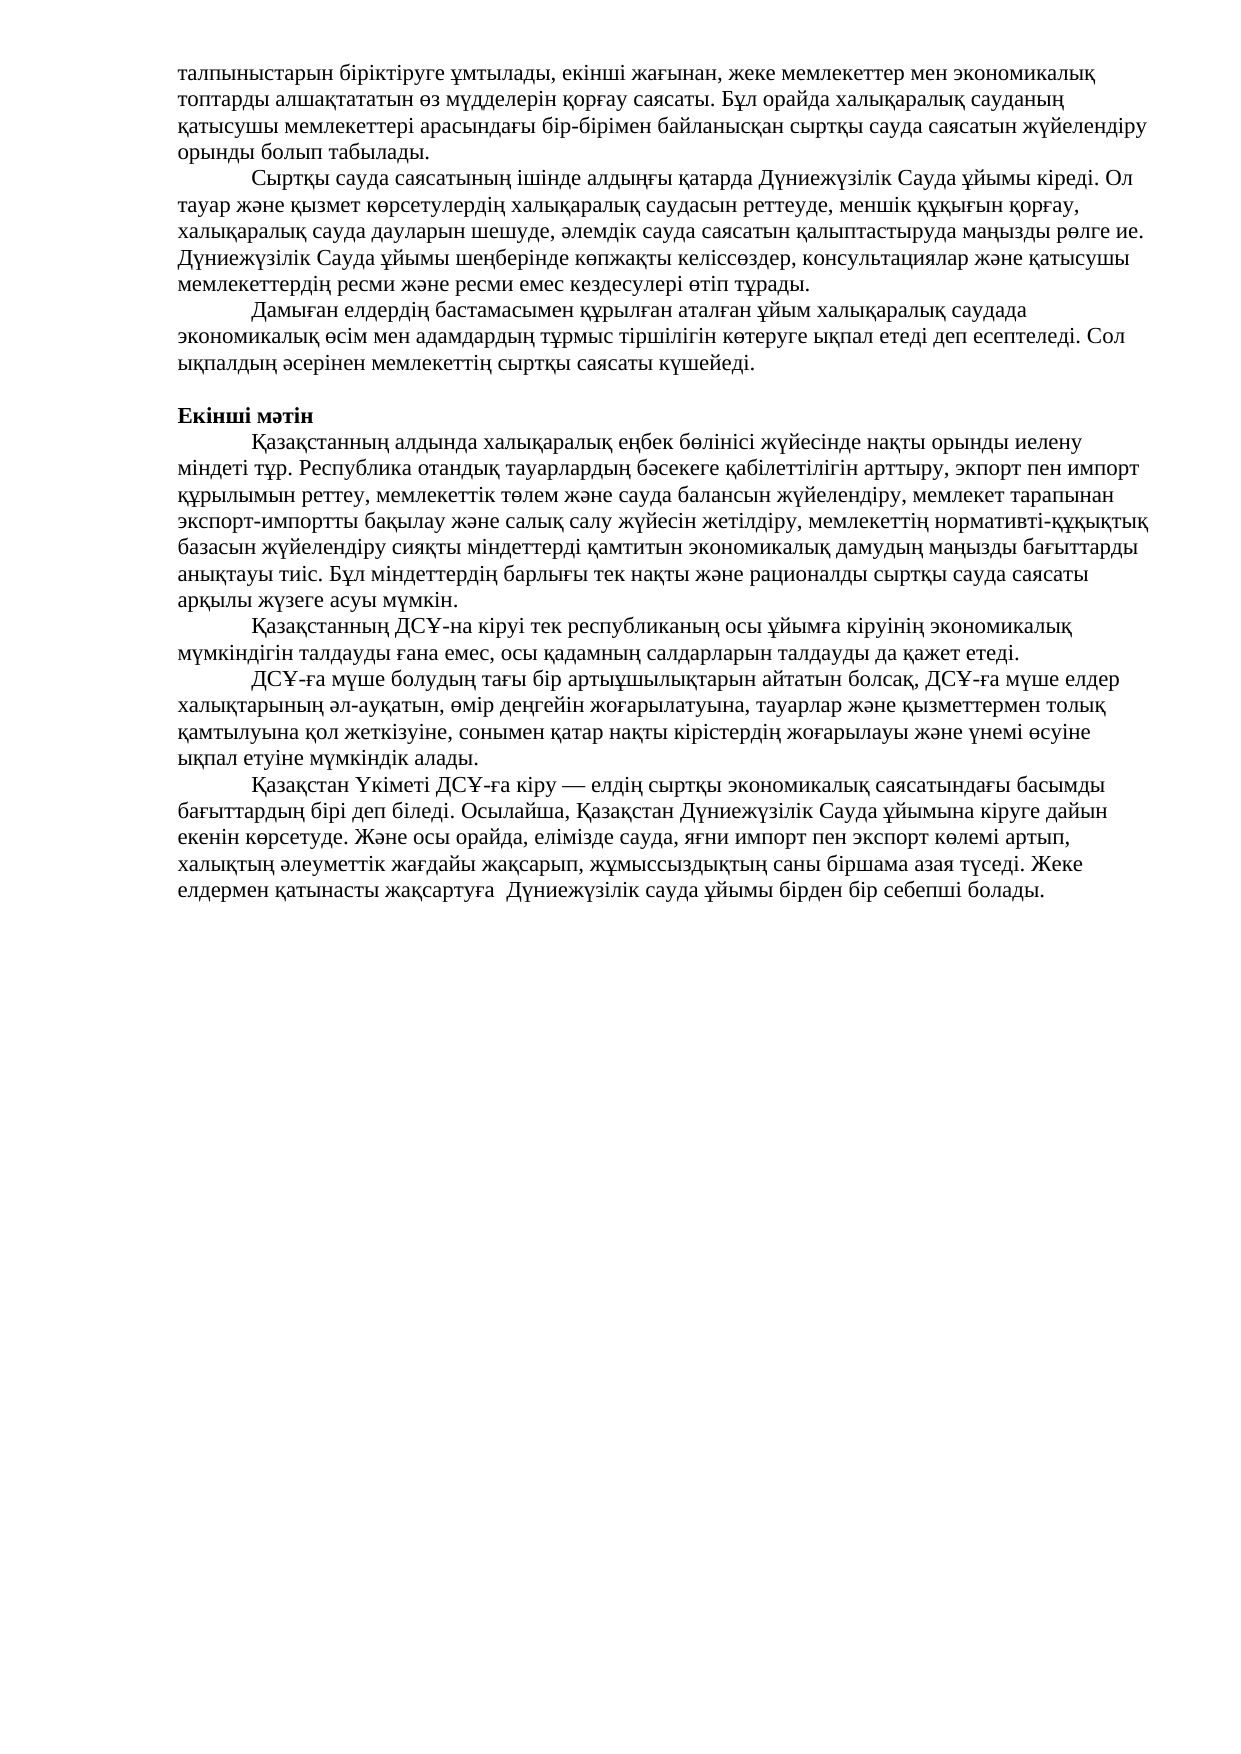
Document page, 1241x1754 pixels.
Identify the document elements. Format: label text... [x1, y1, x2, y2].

text Сыртқы сауда саясатының ішінде алдыңғы қатарда Дүниежүзілік Сауда ұйымы кіреді. Ол тауар және қызмет көрсетулердің халықаралық саудасын реттеуде, меншік құқығын қорғау, халықаралық сауда дауларын шешуде, әлемдік сауда саясатын қалыптастыруда маңызды рөлге ие. Дүниежүзілік Сауда ұйымы шеңберінде көпжақты келіссөздер, консультациялар және қатысушы мемлекеттердің ресми және ресми емес кездесулері өтіп тұрады. [177, 164, 1152, 296]
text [177, 59, 1152, 164]
text Қазақстанның ДСҰ-на кіруі тек республиканың осы ұйымға кіруінің экономикалық мүмкіндігін талдауды ғана емес, осы қадамның салдарларын талдауды да қажет етеді. [177, 612, 1152, 665]
text Қазақстан Үкіметі ДСҰ-ға кіру — елдің сыртқы экономикалық саясатындағы басымды бағыттардың бірі деп біледі. Осылайша, Қазақстан Дүниежүзілік Сауда ұйымына кіруге дайын екенін көрсетуде. Және осы орайда, елімізде сауда, яғни импорт пен экспорт көлемі артып, халықтың әлеуметтік жағдайы жақсарып, жұмыссыздықтың саны біршама азая түседі. Жеке елдермен қатынасты жақсартуға Дүниежүзілік сауда ұйымы бірден бір себепші болады. [177, 771, 1152, 902]
text ДСҰ-ға мүше болудың тағы бір артыұшылықтарын айтатын болсақ, ДСҰ-ға мүше елдер халықтарының әл-ауқатын, өмір деңгейін жоғарылатуына, тауарлар және қызметтермен толық қамтылуына қол жеткізуіне, сонымен қатар нақты кірістердің жоғарылауы және үнемі өсуіне ықпал етуіне мүмкіндік алады. [177, 665, 1152, 771]
text Екінші мәтін [177, 402, 1152, 428]
text Дамыған елдердің бастамасымен құрылған аталған ұйым халықаралық саудада экономикалық өсім мен адамдардың тұрмыс тіршілігін көтеруге ықпал етеді деп есептеледі. Сол ықпалдың әсерінен мемлекеттің сыртқы саясаты күшейеді. [177, 296, 1152, 375]
text Қазақстанның алдында халықаралық еңбек бөлінісі жүйесінде нақты орынды иелену міндеті тұр. Республика отандық тауарлардың бәсекеге қабілеттілігін арттыру, экпорт пен импорт құрылымын реттеу, мемлекеттік төлем және сауда балансын жүйелендіру, мемлекет тарапынан экспорт-импортты бақылау және салық салу жүйесін жетілдіру, мемлекеттің нормативті-құқықтық базасын жүйелендіру сияқты міндеттерді қамтитын экономикалық дамудың маңызды бағыттарды анықтауы тиіс. Бұл міндеттердің барлығы тек нақты және рационалды сыртқы сауда саясаты арқылы жүзеге асуы мүмкін. [177, 428, 1152, 612]
